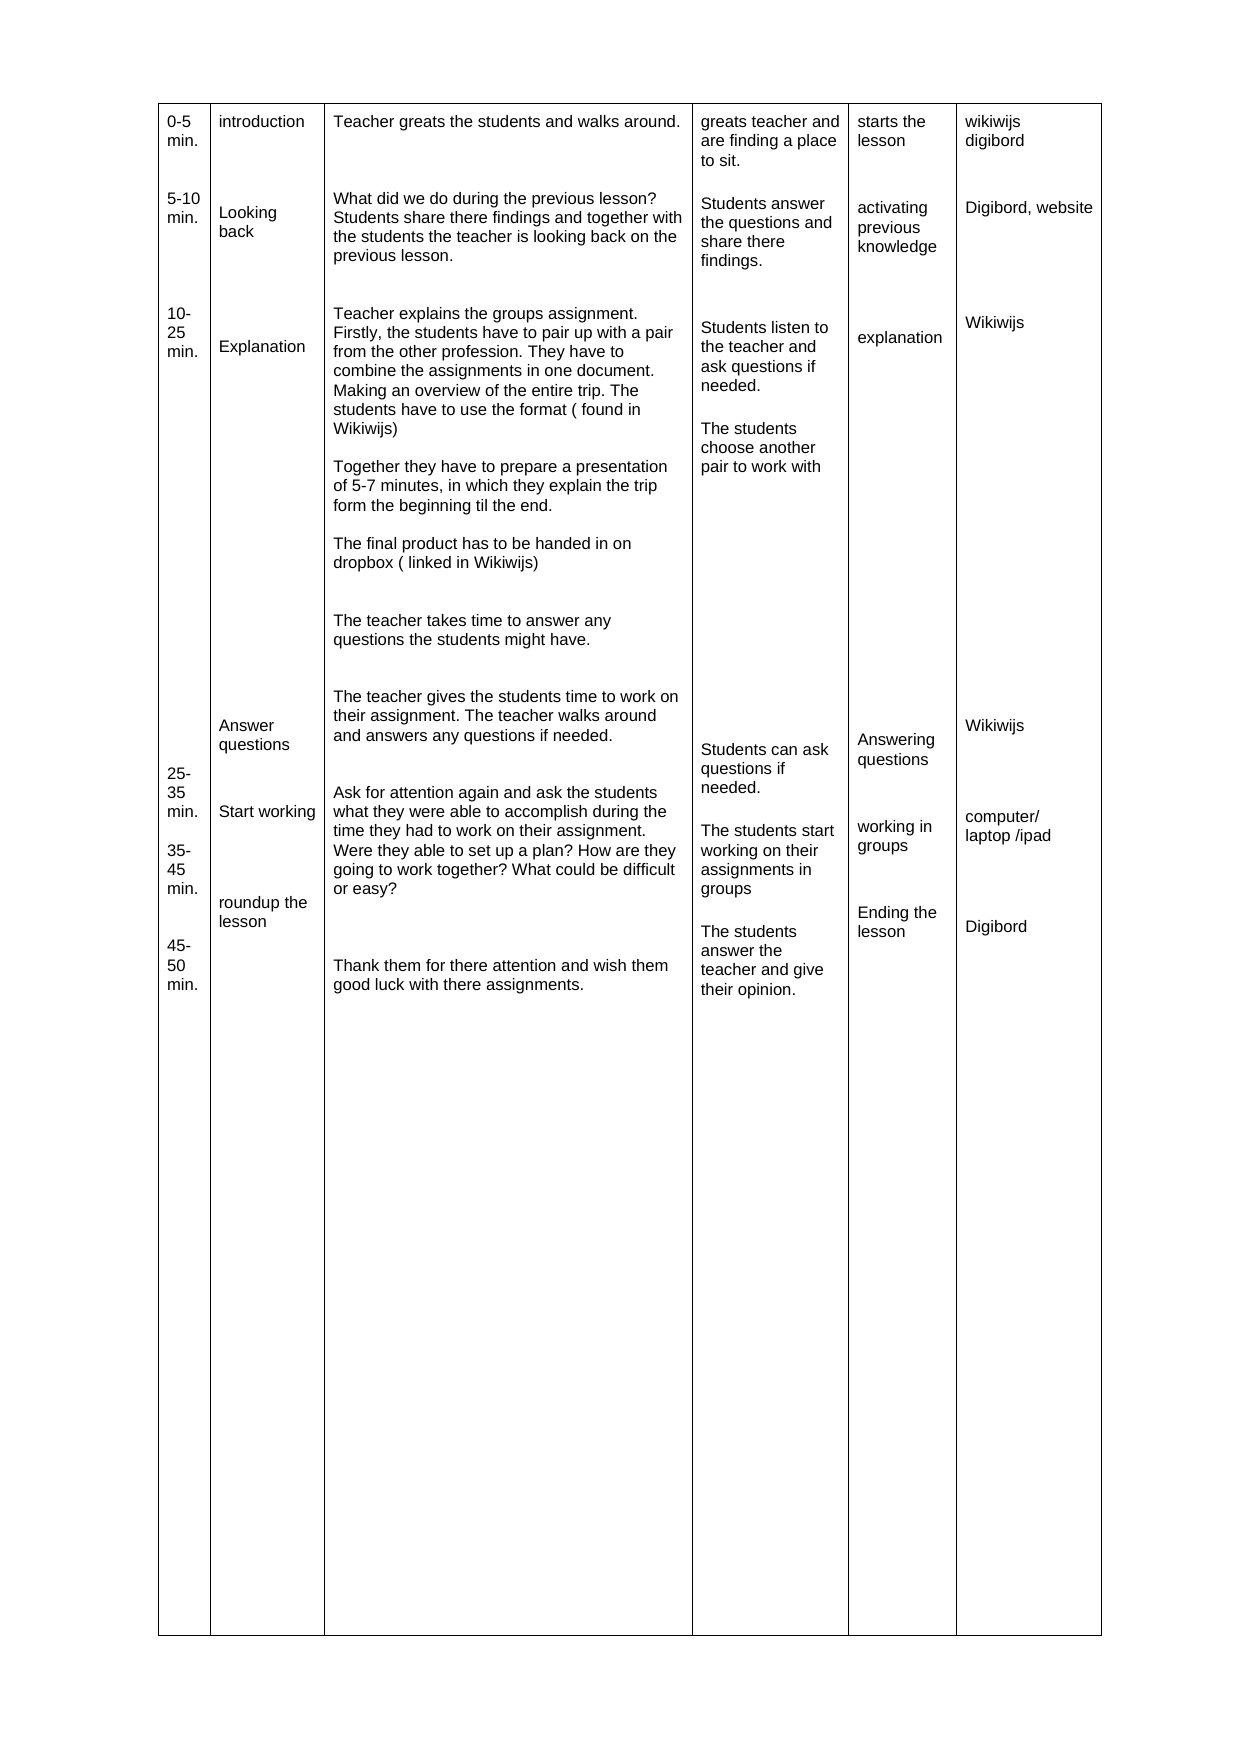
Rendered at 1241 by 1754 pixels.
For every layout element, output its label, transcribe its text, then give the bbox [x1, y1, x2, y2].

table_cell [211, 104, 324, 1634]
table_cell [159, 104, 210, 1634]
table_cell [957, 104, 1101, 1634]
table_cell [849, 104, 956, 1634]
